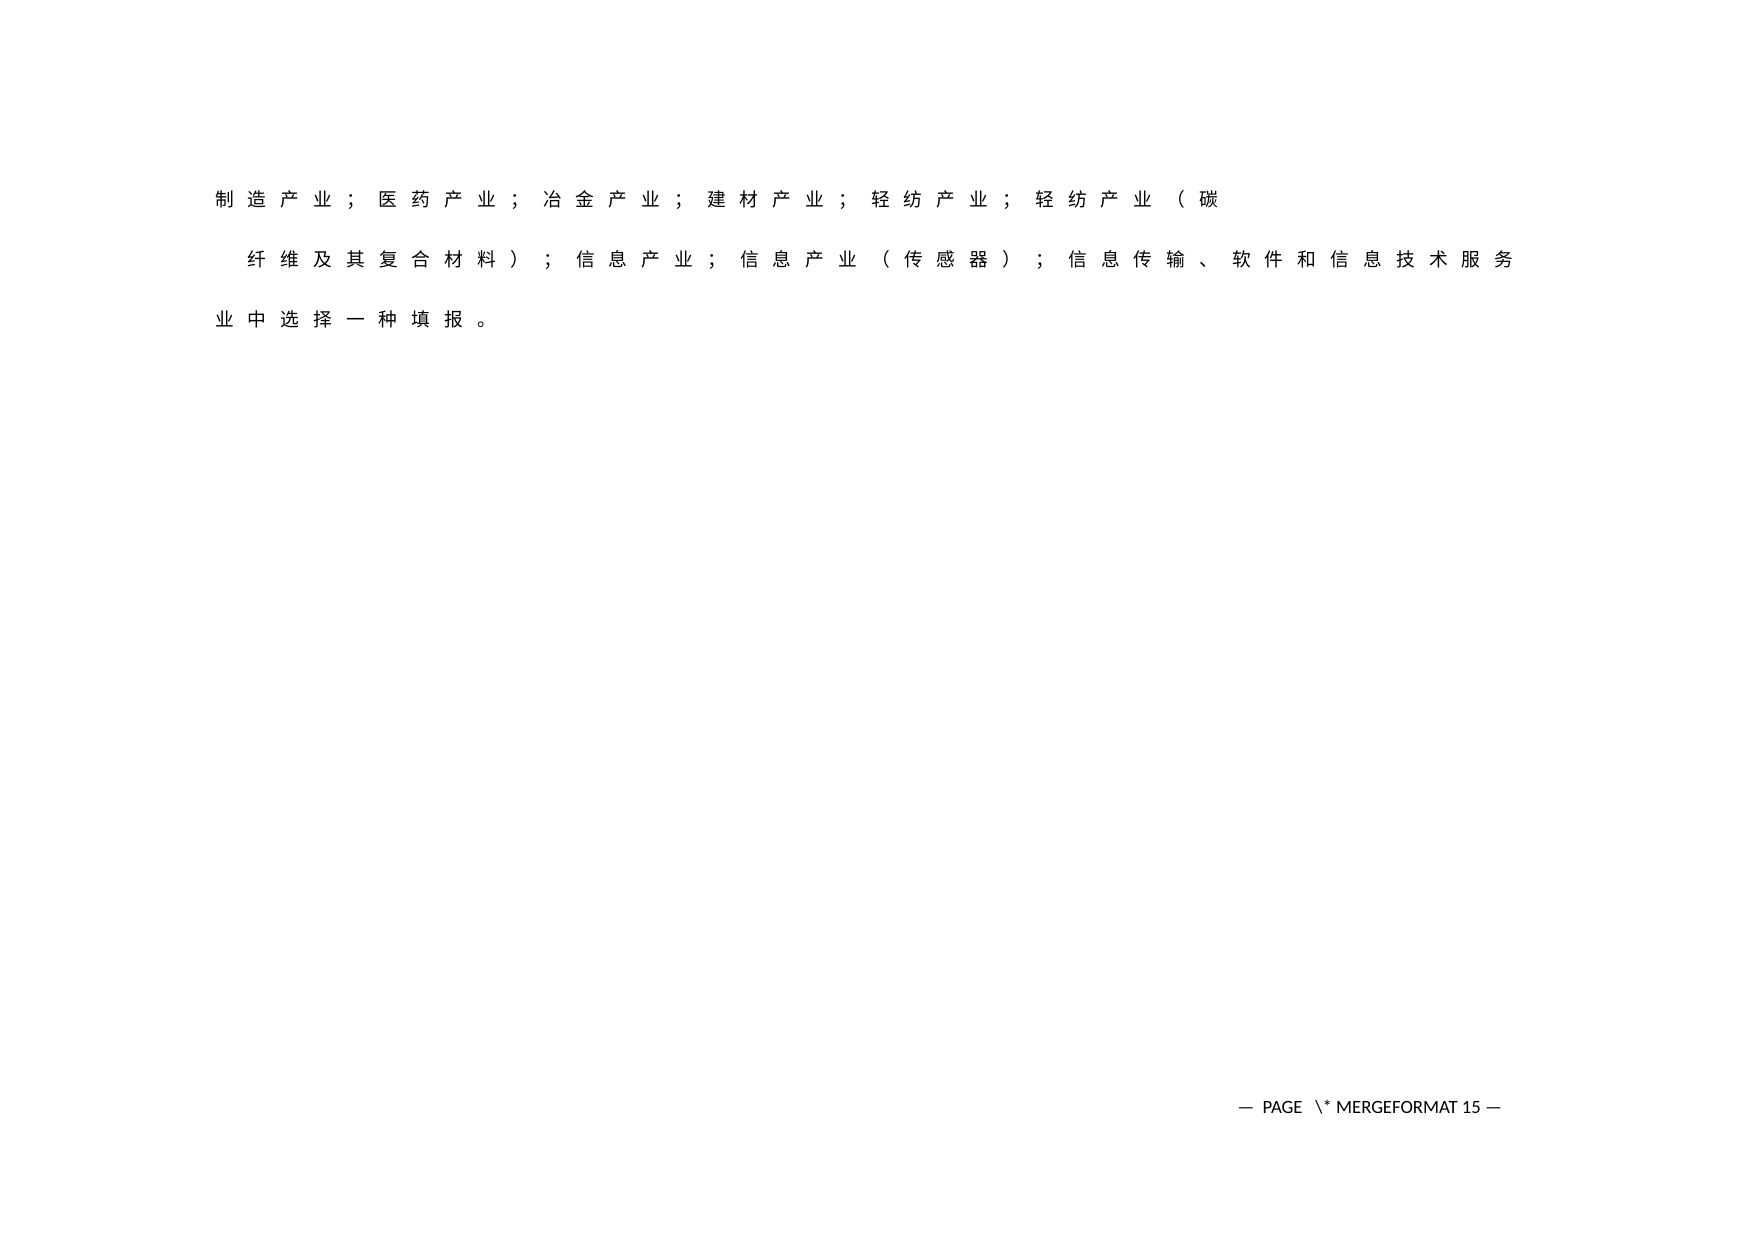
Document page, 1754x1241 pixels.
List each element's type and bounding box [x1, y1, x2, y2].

text [215, 168, 1527, 349]
